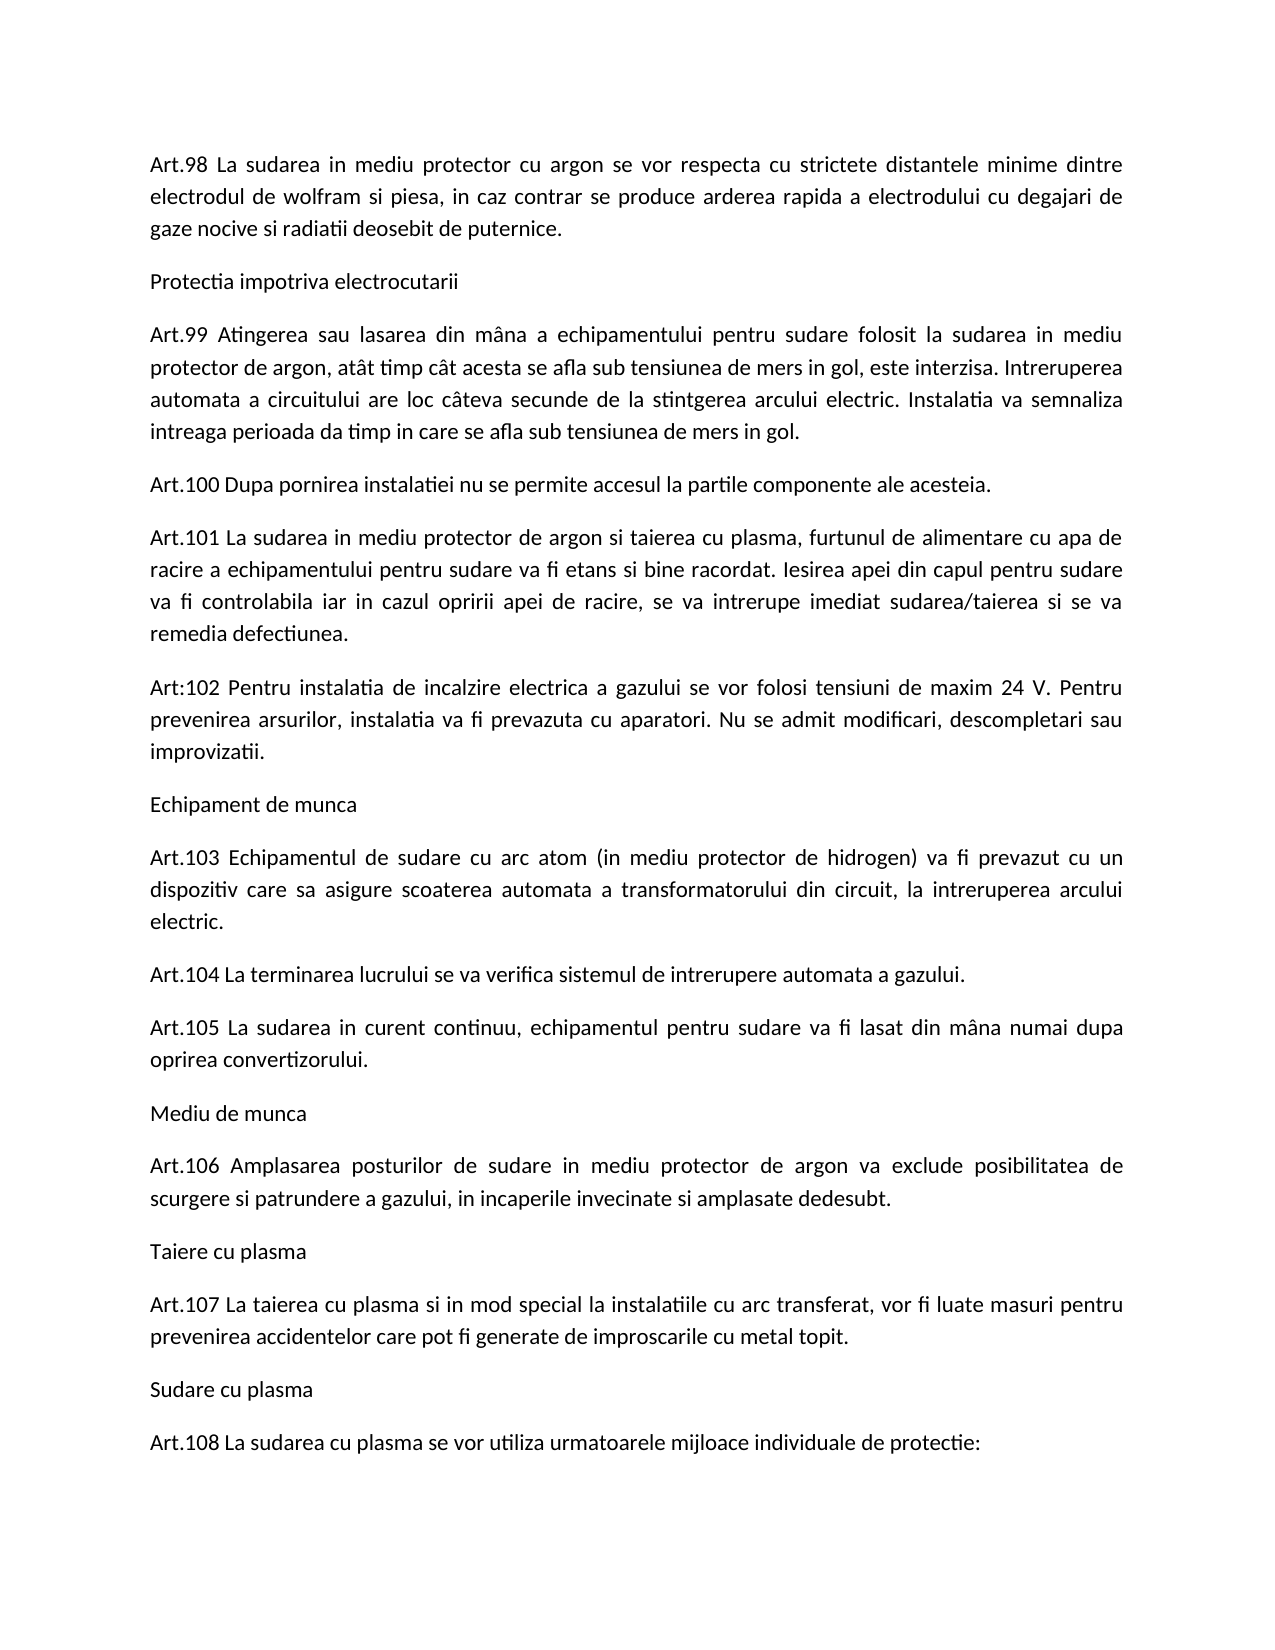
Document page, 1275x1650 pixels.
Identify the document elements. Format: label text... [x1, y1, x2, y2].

text Art.99 Atingerea sau lasarea din mâna a echipamentului pentru sudare folosit la sudarea in mediu protector de argon, atât timp cât acesta se afla sub tensiunea de mers in gol, este interzisa. Intreruperea automata a circuitului are loc câteva secunde de la stintgerea arcului electric. Instalatia va semnaliza intreaga perioada da timp in care se afla sub tensiunea de mers in gol. [150, 320, 1125, 445]
text Art.107 La taierea cu plasma si in mod special la instalatiile cu arc transferat, vor fi luate masuri pentru prevenirea accidentelor care pot fi generate de improscarile cu metal topit. [150, 1290, 1125, 1350]
text Sudare cu plasma [150, 1375, 1125, 1403]
text Echipament de munca [150, 790, 1125, 818]
text Art.103 Echipamentul de sudare cu arc atom (in mediu protector de hidrogen) va fi prevazut cu un dispozitiv care sa asigure scoaterea automata a transformatorului din circuit, la intreruperea arcului electric. [150, 843, 1125, 935]
text Art.100 Dupa pornirea instalatiei nu se permite accesul la partile componente ale acesteia. [150, 470, 1125, 498]
text Art.105 La sudarea in curent continuu, echipamentul pentru sudare va fi lasat din mâna numai dupa oprirea convertizorului. [150, 1013, 1125, 1074]
text Taiere cu plasma [150, 1237, 1125, 1265]
text Mediu de munca [150, 1099, 1125, 1127]
text Art:102 Pentru instalatia de incalzire electrica a gazului se vor folosi tensiuni de maxim 24 V. Pentru prevenirea arsurilor, instalatia va fi prevazuta cu aparatori. Nu se admit modificari, descompletari sau improvizatii. [150, 673, 1125, 765]
text Art.98 La sudarea in mediu protector cu argon se vor respecta cu strictete distantele minime dintre electrodul de wolfram si piesa, in caz contrar se produce arderea rapida a electrodului cu degajari de gaze nocive si radiatii deosebit de puternice. [150, 150, 1125, 242]
text Protectia impotriva electrocutarii [150, 267, 1125, 295]
text Art.104 La terminarea lucrului se va verifica sistemul de intrerupere automata a gazului. [150, 960, 1125, 988]
text Art.101 La sudarea in mediu protector de argon si taierea cu plasma, furtunul de alimentare cu apa de racire a echipamentului pentru sudare va fi etans si bine racordat. Iesirea apei din capul pentru sudare va fi controlabila iar in cazul opririi apei de racire, se va intrerupe imediat sudarea/taierea si se va remedia defectiunea. [150, 523, 1125, 648]
text Art.108 La sudarea cu plasma se vor utiliza urmatoarele mijloace individuale de protectie: [150, 1428, 1125, 1456]
text Art.106 Amplasarea posturilor de sudare in mediu protector de argon va exclude posibilitatea de scurgere si patrundere a gazului, in incaperile invecinate si amplasate dedesubt. [150, 1152, 1125, 1212]
